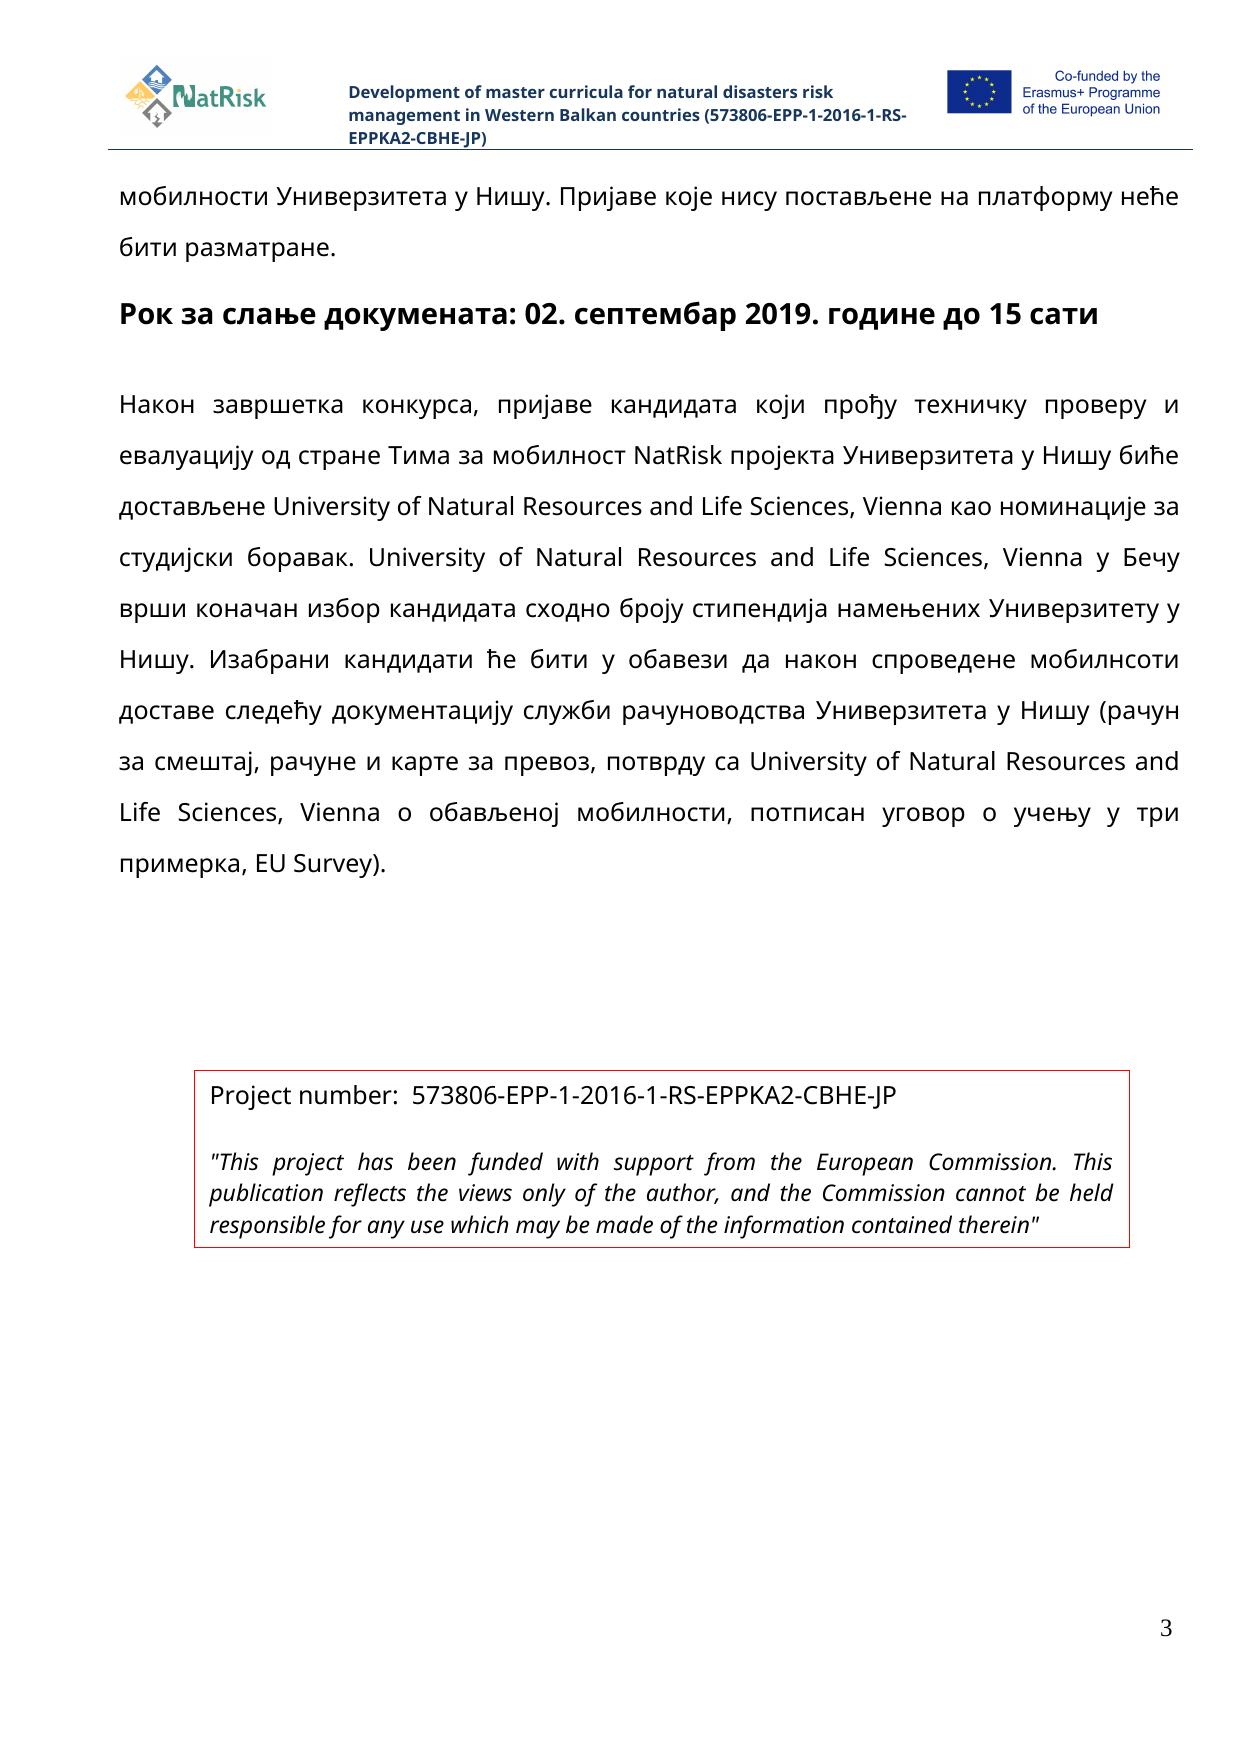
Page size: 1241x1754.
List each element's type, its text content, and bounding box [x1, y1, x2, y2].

picture [118, 58, 272, 135]
text Након завршетка конкурса, пријаве кандидата који прођу техничку проверу и евалуацију од стране Тима за мобилност NatRisk пројекта Универзитета у Нишу биће достављене University оf Natural Resources аnd Life Sciences, Vienna као номинације за студијски боравак. University оf Natural Resources аnd Life Sciences, Vienna у Бечу врши коначан избор кандидата сходно броју стипендија намењених Универзитету у Нишу. Изабрани кандидати ће бити у обавези да након спроведене мобилнсоти доставе следећу документацију служби рачуноводства Универзитета у Нишу (рачун за смештај, рачуне и карте за превоз, потврду са University оf Natural Resources аnd Life Sciences, Vienna о обављеној мобилности, потписан уговор о учењу у три примерка, EU Survey). [119, 387, 1181, 880]
text Рок за слање докумената: 02. септембар 2019. године до 15 сати [119, 294, 1181, 333]
picture [934, 58, 1170, 126]
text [119, 179, 1181, 264]
